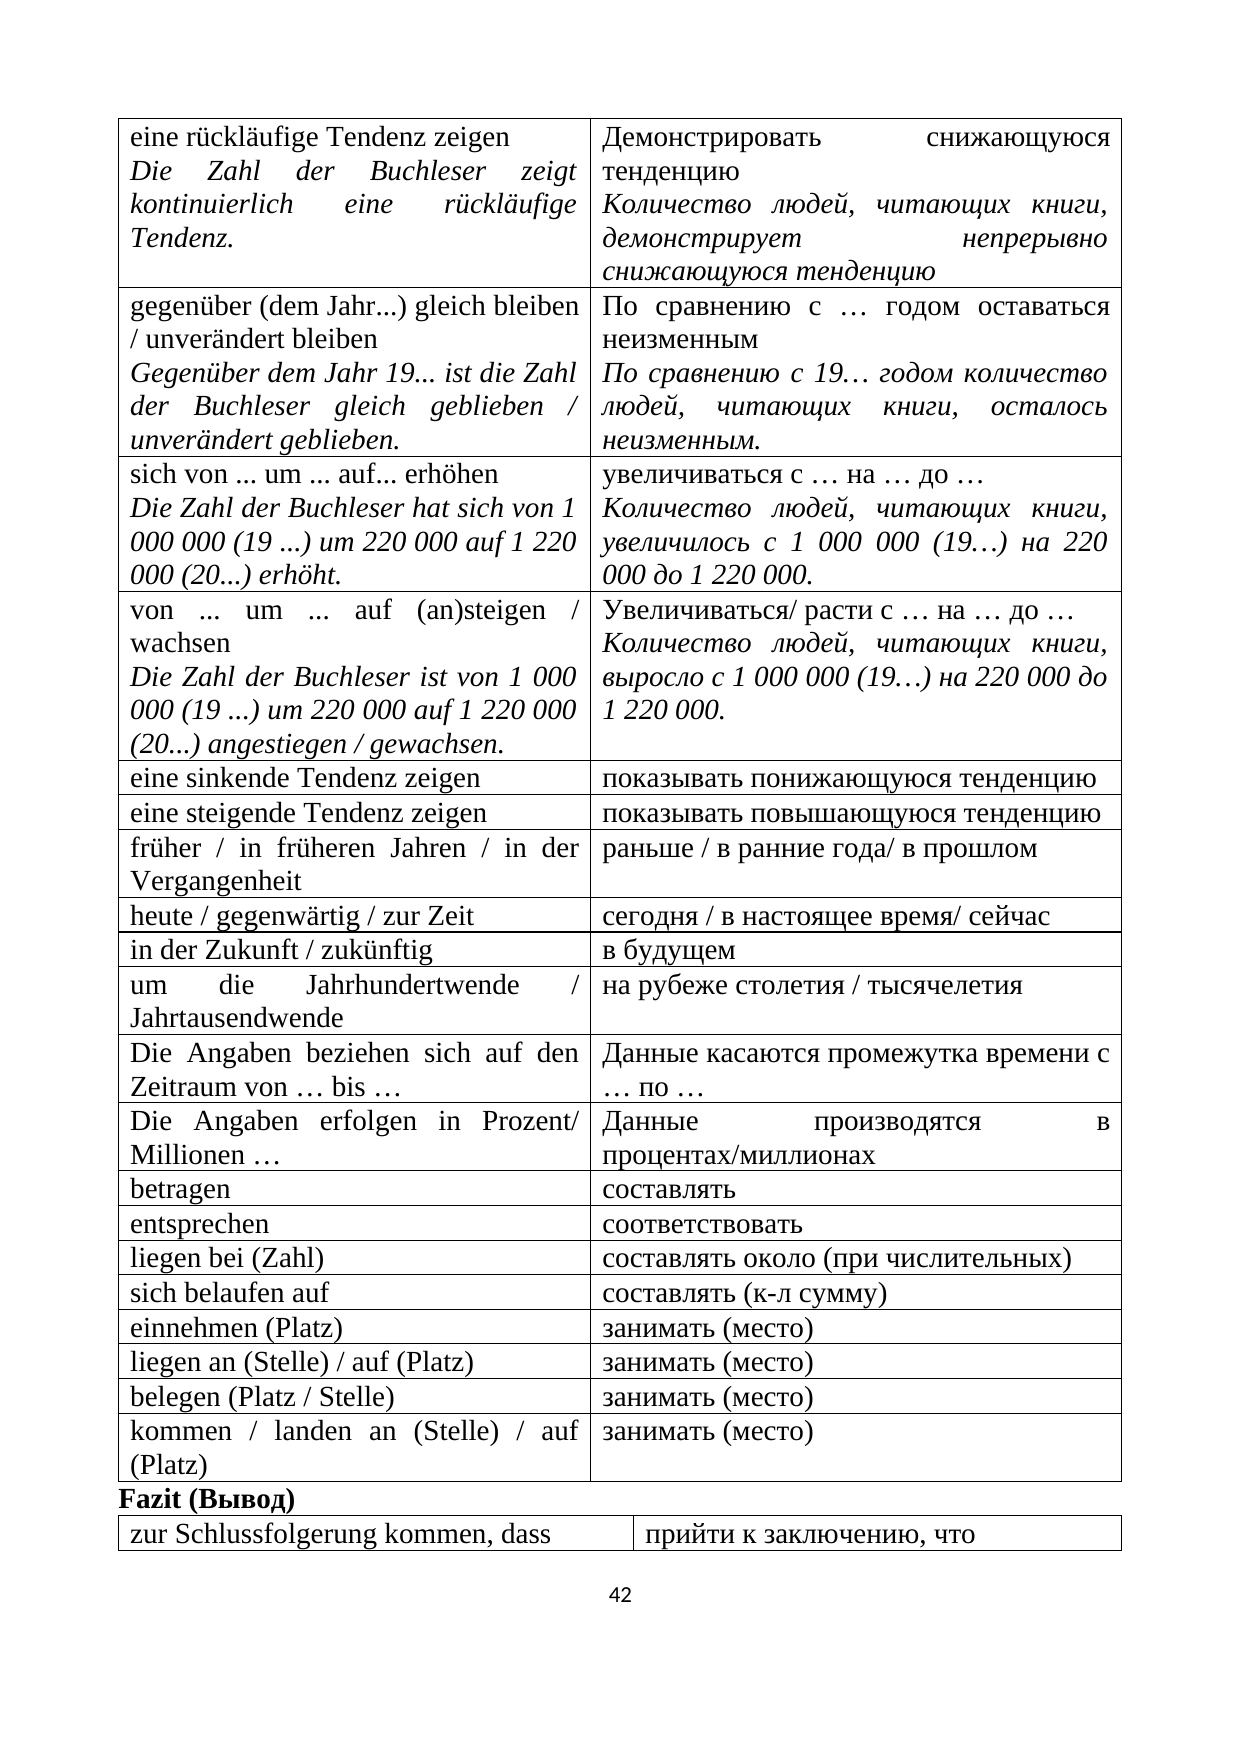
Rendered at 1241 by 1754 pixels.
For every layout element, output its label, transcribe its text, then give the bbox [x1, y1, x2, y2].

table_cell eine sinkende Tendenz zeigen [119, 761, 590, 794]
table_cell Демонстрировать снижающуюся тенденцию Количество людей, читающих книги, демонстрирует непрерывно снижающуюся тенденцию [591, 119, 1121, 287]
table_cell Die Angaben erfolgen in Prozent/ Millionen … [119, 1103, 590, 1170]
table_cell liegen an (Stelle) / auf (Platz) [119, 1344, 590, 1378]
table_cell раньше / в ранние года/ в прошлом [591, 830, 1121, 897]
table_cell увеличиваться с … на … до … Количество людей, читающих книги, увеличилось с 1 000 000 (19…) на 220 000 до 1 220 000. [591, 457, 1121, 591]
table_cell liegen bei (Zahl) [119, 1241, 590, 1274]
table_cell составлять [591, 1171, 1121, 1205]
table_cell занимать (место) [591, 1414, 1121, 1481]
table_cell von ... um ... auf (an)steigen / wachsen Die Zahl der Buchleser ist von 1 000 000 (19 ...) um 220 000 auf 1 220 000 (20...) angestiegen / gewachsen. [119, 592, 590, 759]
table_cell занимать (место) [591, 1379, 1121, 1412]
table_cell составлять (к-л сумму) [591, 1275, 1121, 1309]
table_cell früher / in früheren Jahren / in der Vergangenheit [119, 830, 590, 897]
table_cell kommen / landen an (Stelle) / auf (Platz) [119, 1414, 590, 1481]
table_header прийти к заключению, что [634, 1516, 1121, 1550]
table_cell на рубеже столетия / тысячелетия [591, 967, 1121, 1034]
table_cell составлять около (при числительных) [591, 1241, 1121, 1274]
table_cell einnehmen (Platz) [119, 1310, 590, 1343]
table_cell занимать (место) [591, 1310, 1121, 1343]
table_cell в будущем [591, 933, 1121, 966]
table_cell сегодня / в настоящее время/ сейчас [591, 898, 1121, 931]
table_cell belegen (Platz / Stelle) [119, 1379, 590, 1412]
table_header zur Schlussfolgerung kommen, dass [119, 1516, 633, 1550]
table_cell Die Angaben beziehen sich auf den Zeitraum von … bis … [119, 1035, 590, 1102]
table_cell Данные производятся в процентах/миллионах [591, 1103, 1121, 1170]
table_cell По сравнению с … годом оставаться неизменным По сравнению с 19… годом количество людей, читающих книги, осталось неизменным. [591, 288, 1121, 456]
table_cell sich belaufen auf [119, 1275, 590, 1309]
table_cell in der Zukunft / zukünftig [119, 933, 590, 966]
table_cell eine rückläufige Tendenz zeigen Die Zahl der Buchleser zeigt kontinuierlich eine rückläufige Tendenz. [119, 119, 590, 287]
table_cell betragen [119, 1171, 590, 1205]
table_cell gegenüber (dem Jahr...) gleich bleiben / unverändert bleiben Gegenüber dem Jahr 19... ist die Zahl der Buchleser gleich geblieben / unverändert geblieben. [119, 288, 590, 456]
table_cell heute / gegenwärtig / zur Zeit [119, 898, 590, 931]
table_cell показывать повышающуюся тенденцию [591, 795, 1121, 829]
table_cell um die Jahrhundertwende / Jahrtausendwende [119, 967, 590, 1034]
table_cell eine steigende Tendenz zeigen [119, 795, 590, 829]
table_cell занимать (место) [591, 1344, 1121, 1378]
table_cell Данные касаются промежутка времени с … по … [591, 1035, 1121, 1102]
table_cell соответствовать [591, 1206, 1121, 1239]
table_cell Увеличиваться/ расти с … на … до … Количество людей, читающих книги, выросло с 1 000 000 (19…) на 220 000 до 1 220 000. [591, 592, 1121, 759]
table_cell entsprechen [119, 1206, 590, 1239]
text Fazit (Вывод) [118, 1482, 1122, 1515]
table_cell показывать понижающуюся тенденцию [591, 761, 1121, 794]
table_cell sich von ... um ... auf... erhöhen Die Zahl der Buchleser hat sich von 1 000 000 (19 ...) um 220 000 auf 1 220 000 (20...) erhöht. [119, 457, 590, 591]
